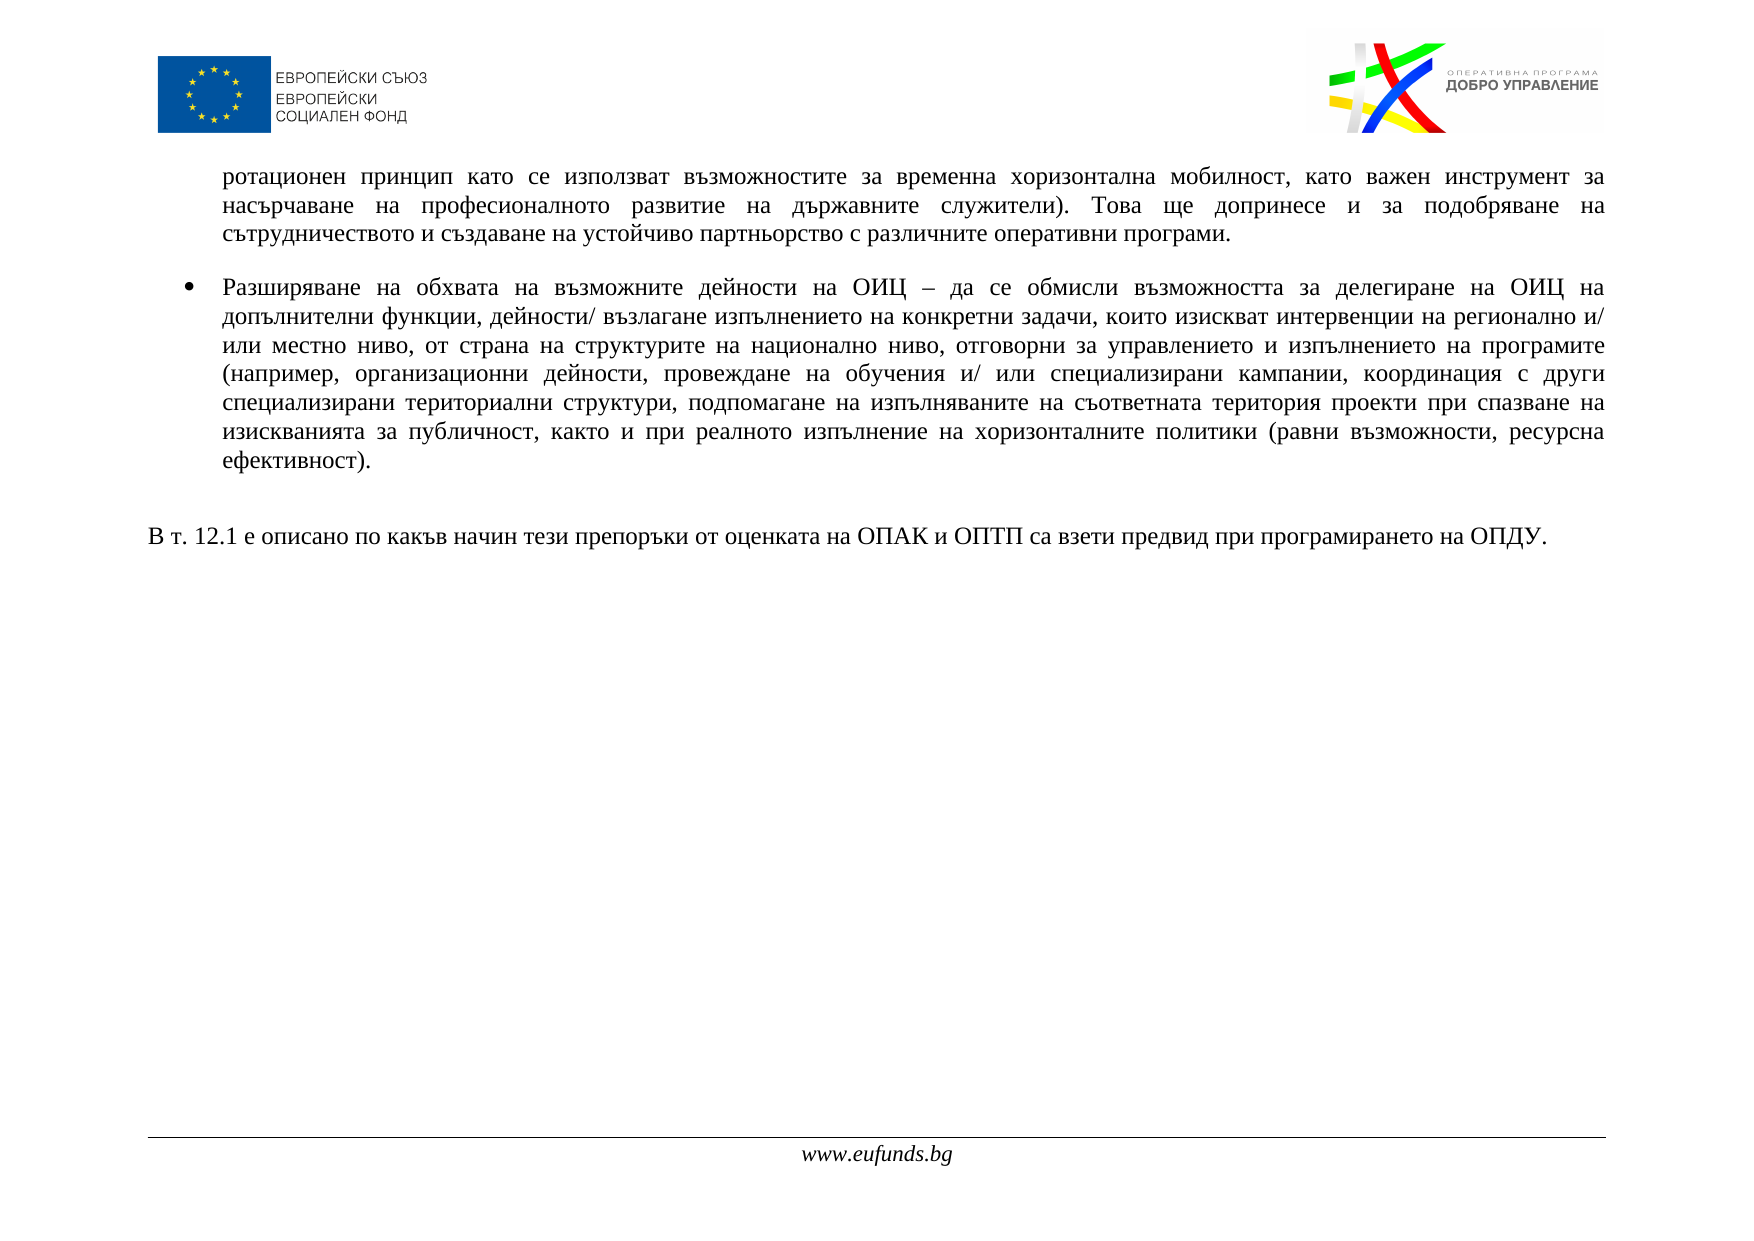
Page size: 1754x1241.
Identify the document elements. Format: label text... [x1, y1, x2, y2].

picture [157, 56, 427, 133]
picture [1306, 28, 1605, 133]
list Разширяване на обхвата на възможните дейности на ОИЦ – да се обмисли възможността за делегиране на ОИЦ на допълнителни функции, дейности/ възлагане изпълнението на конкретни задачи, които изискват интервенции на регионално и/ или местно ниво, от страна на структурите на национално ниво, отговорни за управлението и изпълнението на програмите (например, организационни дейности, провеждане на обучения и/ или специализирани кампании, координация с други специализирани териториални структури, подпомагане на изпълняваните на съответната територия проекти при спазване на изискванията за публичност, както и при реалното изпълнение на хоризонталните политики (равни възможности, ресурсна ефективност). [185, 272, 1606, 473]
text В т. 12.1 е описано по какъв начин тези препоръки от оценката на ОПАК и ОПТП са взети предвид при програмирането на ОПДУ. [148, 521, 1606, 550]
